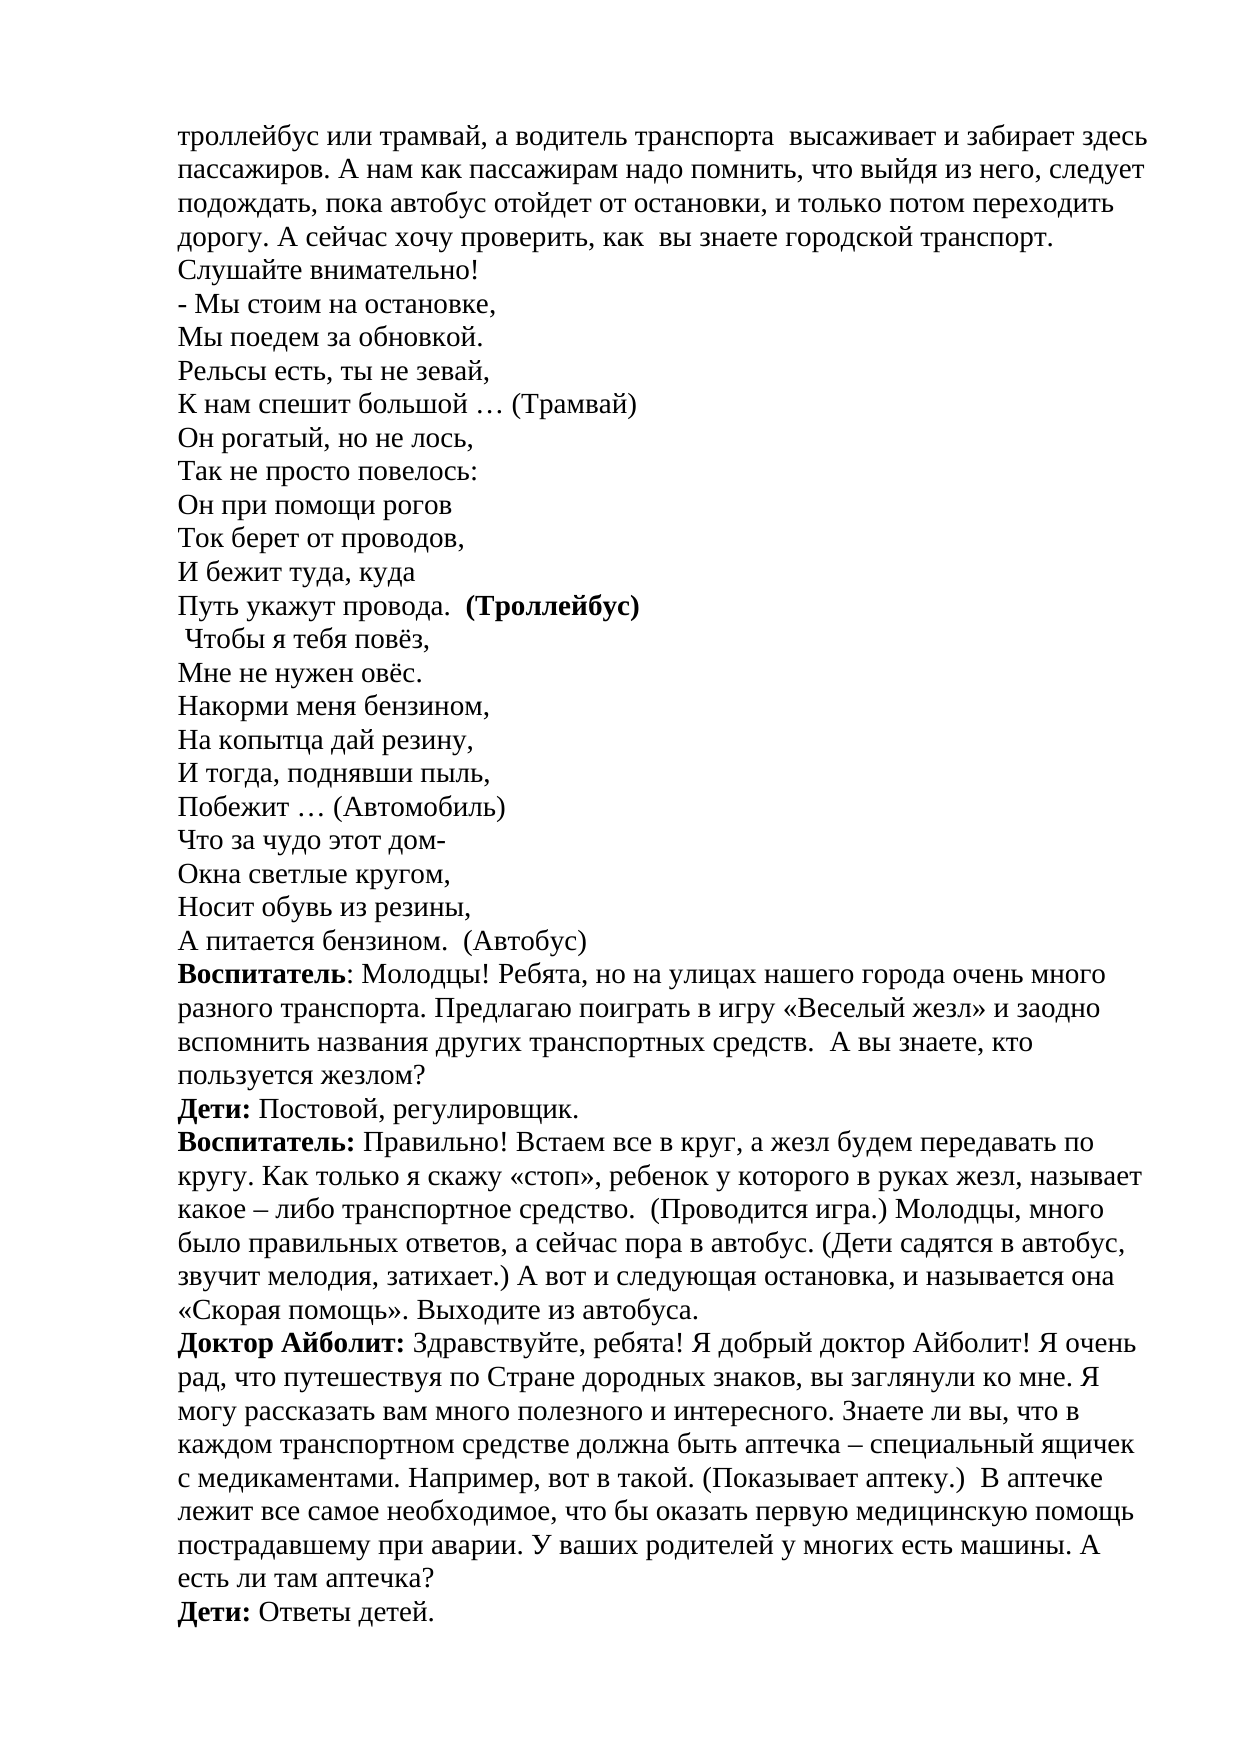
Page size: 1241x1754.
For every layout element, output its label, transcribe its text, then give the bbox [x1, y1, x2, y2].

text Побежит … (Автомобиль) [177, 789, 1152, 822]
text Воспитатель: Молодцы! Ребята, но на улицах нашего города очень много разного транспорта. Предлагаю поиграть в игру «Веселый жезл» и заодно вспомнить названия других транспортных средств. А вы знаете, кто пользуется жезлом? [177, 957, 1152, 1091]
text На копытца дай резину, [177, 722, 1152, 755]
text - Мы стоим на остановке, [177, 286, 1152, 319]
text К нам спешит большой … (Трамвай) [177, 386, 1152, 420]
text Доктор Айболит: Здравствуйте, ребята! Я добрый доктор Айболит! Я очень рад, что путешествуя по Стране дородных знаков, вы заглянули ко мне. Я могу рассказать вам много полезного и интересного. Знаете ли вы, что в каждом транспортном средстве должна быть аптечка – специальный ящичек с медикаментами. Например, вот в такой. (Показывает аптеку.) В аптечке лежит все самое необходимое, что бы оказать первую медицинскую помощь пострадавшему при аварии. У ваших родителей у многих есть машины. А есть ли там аптечка? [177, 1326, 1152, 1594]
text Рельсы есть, ты не зевай, [177, 353, 1152, 386]
text Мне не нужен овёс. [177, 655, 1152, 688]
text Окна светлые кругом, [177, 856, 1152, 889]
text Дети: Постовой, регулировщик. [177, 1091, 1152, 1124]
text И тогда, поднявши пыль, [177, 755, 1152, 789]
text Воспитатель: Правильно! Встаем все в круг, а жезл будем передавать по кругу. Как только я скажу «стоп», ребенок у которого в руках жезл, называет какое – либо транспортное средство. (Проводится игра.) Молодцы, много было правильных ответов, а сейчас пора в автобус. (Дети садятся в автобус, звучит мелодия, затихает.) А вот и следующая остановка, и называется она «Скорая помощь». Выходите из автобуса. [177, 1124, 1152, 1326]
text А питается бензином. (Автобус) [177, 923, 1152, 957]
text Дети: Ответы детей. [177, 1594, 1152, 1627]
text Мы поедем за обновкой. [177, 319, 1152, 353]
text Накорми меня бензином, [177, 688, 1152, 722]
text Чтобы я тебя повёз, [177, 621, 1152, 655]
text Он рогатый, но не лось, Так не просто повелось: Он при помощи рогов Ток берет от проводов, И бежит туда, куда Путь укажут провода. (Троллейбус) [177, 420, 1152, 621]
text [177, 118, 1152, 286]
text Носит обувь из резины, [177, 889, 1152, 923]
text Что за чудо этот дом- [177, 822, 1152, 856]
